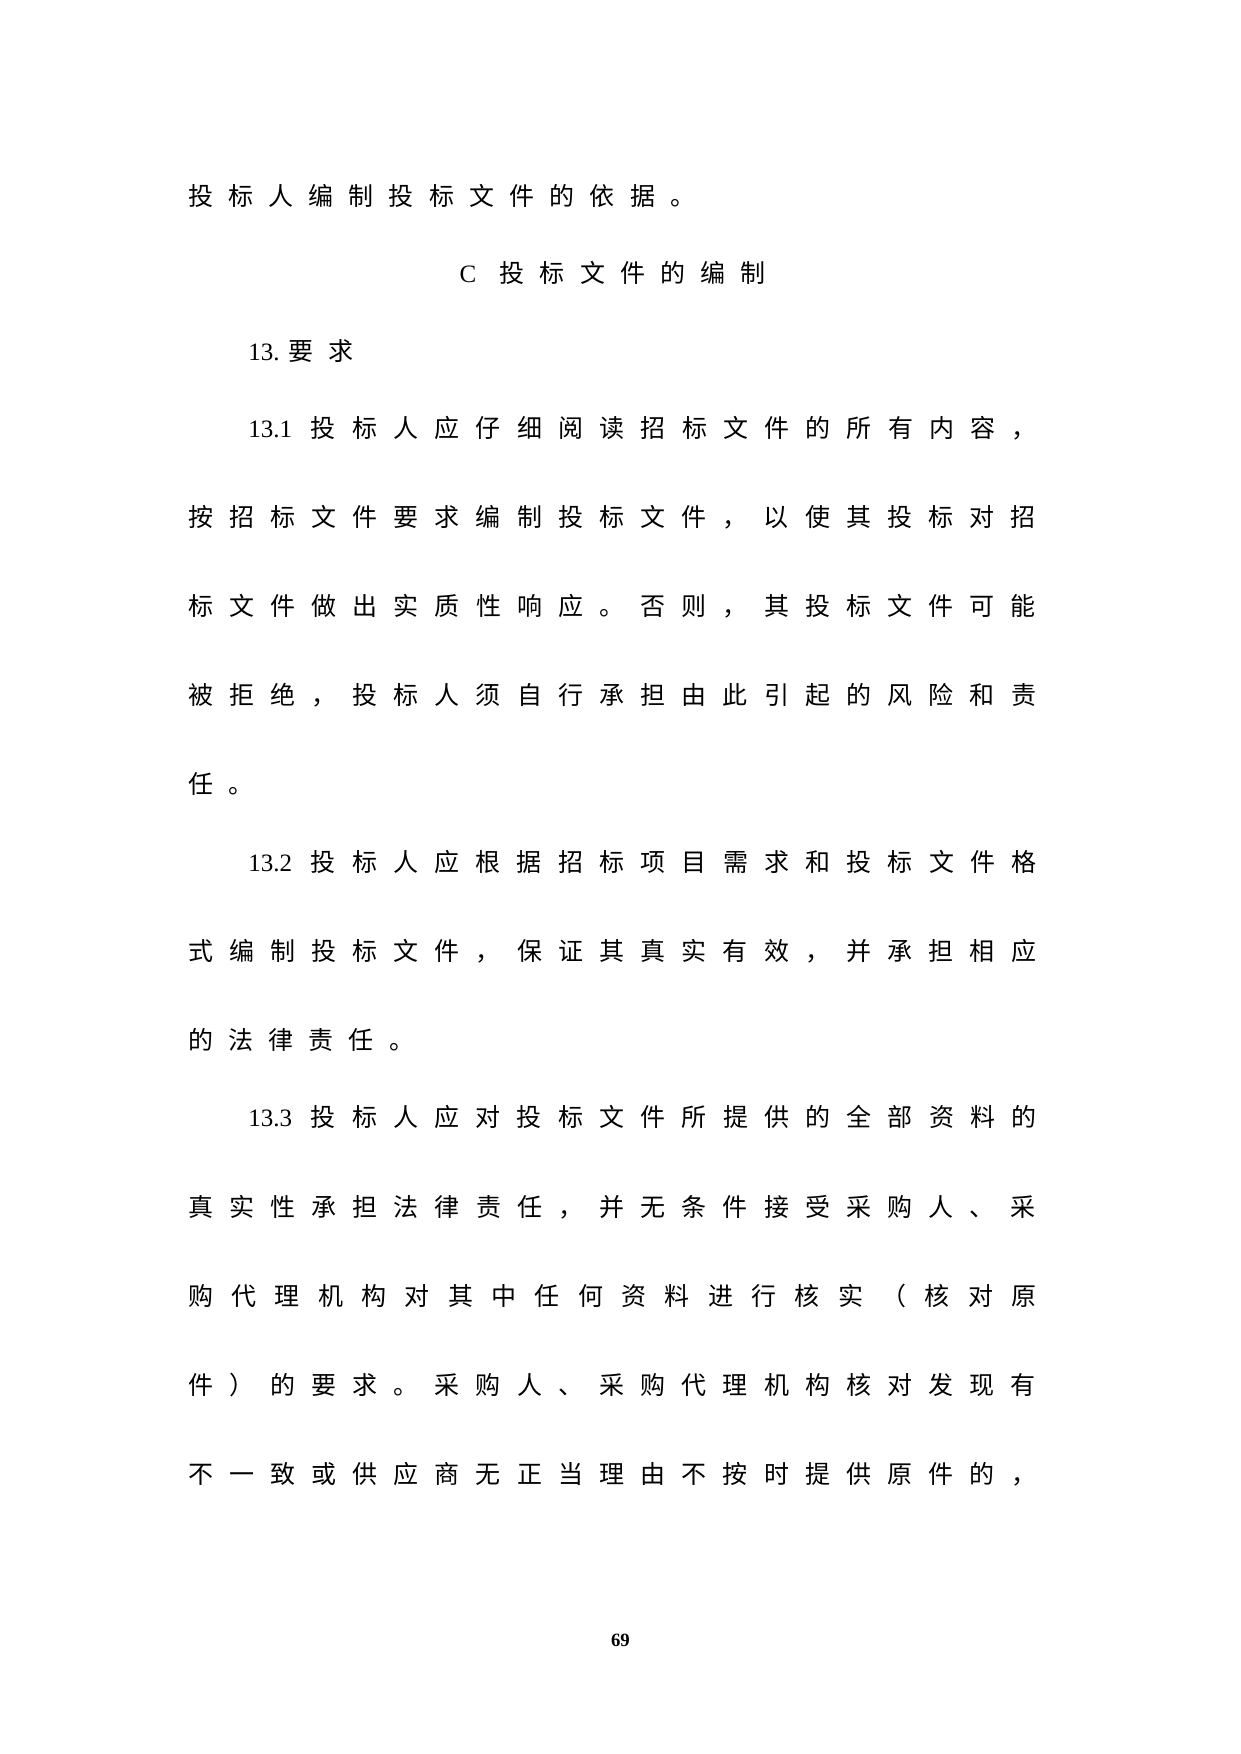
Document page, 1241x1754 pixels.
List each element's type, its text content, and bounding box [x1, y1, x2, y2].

text C 投标文件的编制 [188, 242, 1052, 301]
text 13.1 投标人应仔细阅读招标文件的所有内容，按招标文件要求编制投标文件，以使其投标对招标文件做出实质性响应。否则，其投标文件可能被拒绝，投标人须自行承担由此引起的风险和责任。 [188, 397, 1052, 813]
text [188, 1086, 1052, 1502]
text 13. 要求 [188, 319, 1052, 379]
text 13.2 投标人应根据招标项目需求和投标文件格式编制投标文件，保证其真实有效，并承担相应的法律责任。 [188, 831, 1052, 1068]
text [188, 164, 1052, 224]
